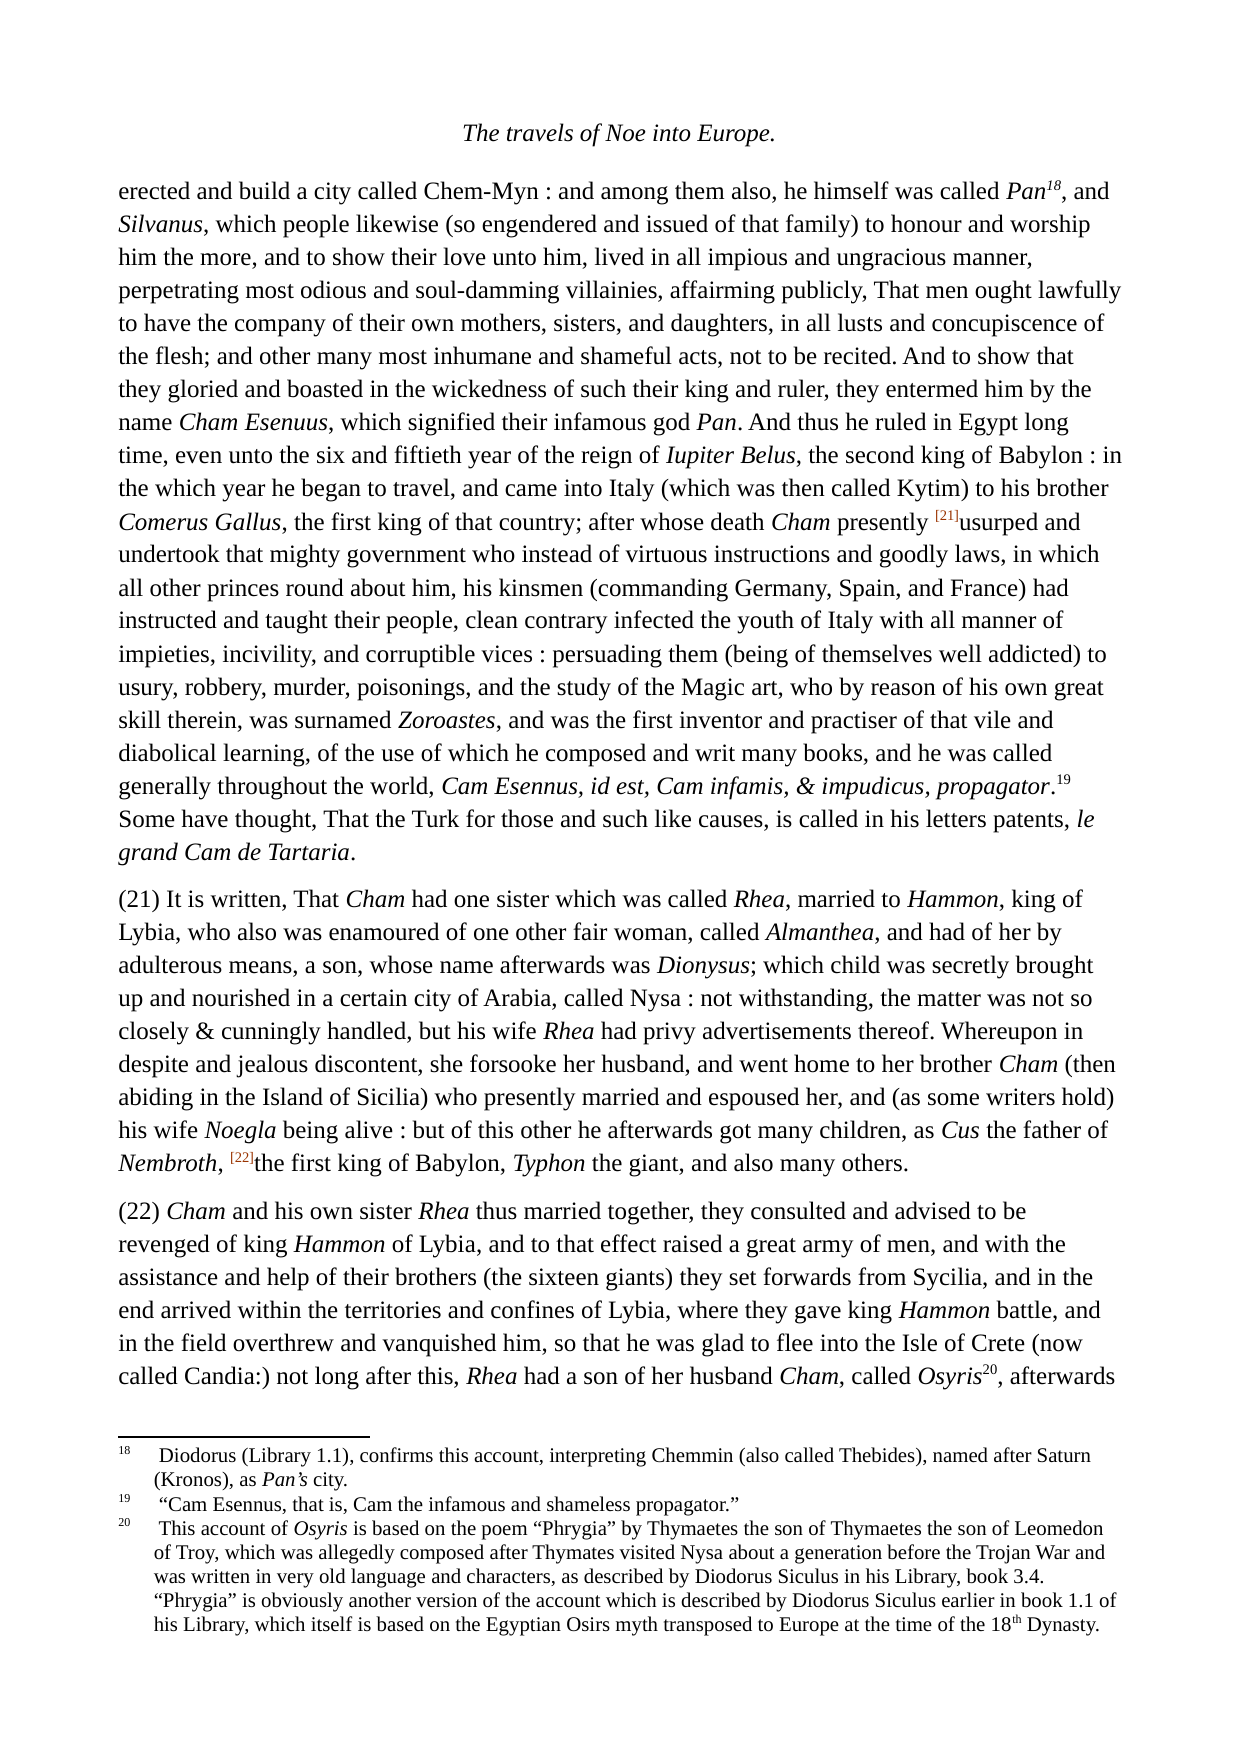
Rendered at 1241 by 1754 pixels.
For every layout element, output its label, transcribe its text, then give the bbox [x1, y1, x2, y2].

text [118, 1196, 1122, 1390]
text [118, 176, 1122, 866]
text (21) It is written, That Cham had one sister which was called Rhea, married to Hammon, king of Lybia, who also was enamoured of one other fair woman, called Almanthea, and had of her by adulterous means, a son, whose name afterwards was Dionysus; which child was secretly brought up and nourished in a certain city of Arabia, called Nysa : not withstanding, the matter was not so closely & cunningly handled, but his wife Rhea had privy advertisements thereof. Whereupon in despite and jealous discontent, she forsooke her husband, and went home to her brother Cham (then abiding in the Island of Sicilia) who presently married and espoused her, and (as some writers hold) his wife Noegla being alive : but of this other he afterwards got many children, as Cus the father of Nembroth, [22]the first king of Babylon, Typhon the giant, and also many others. [118, 884, 1122, 1177]
